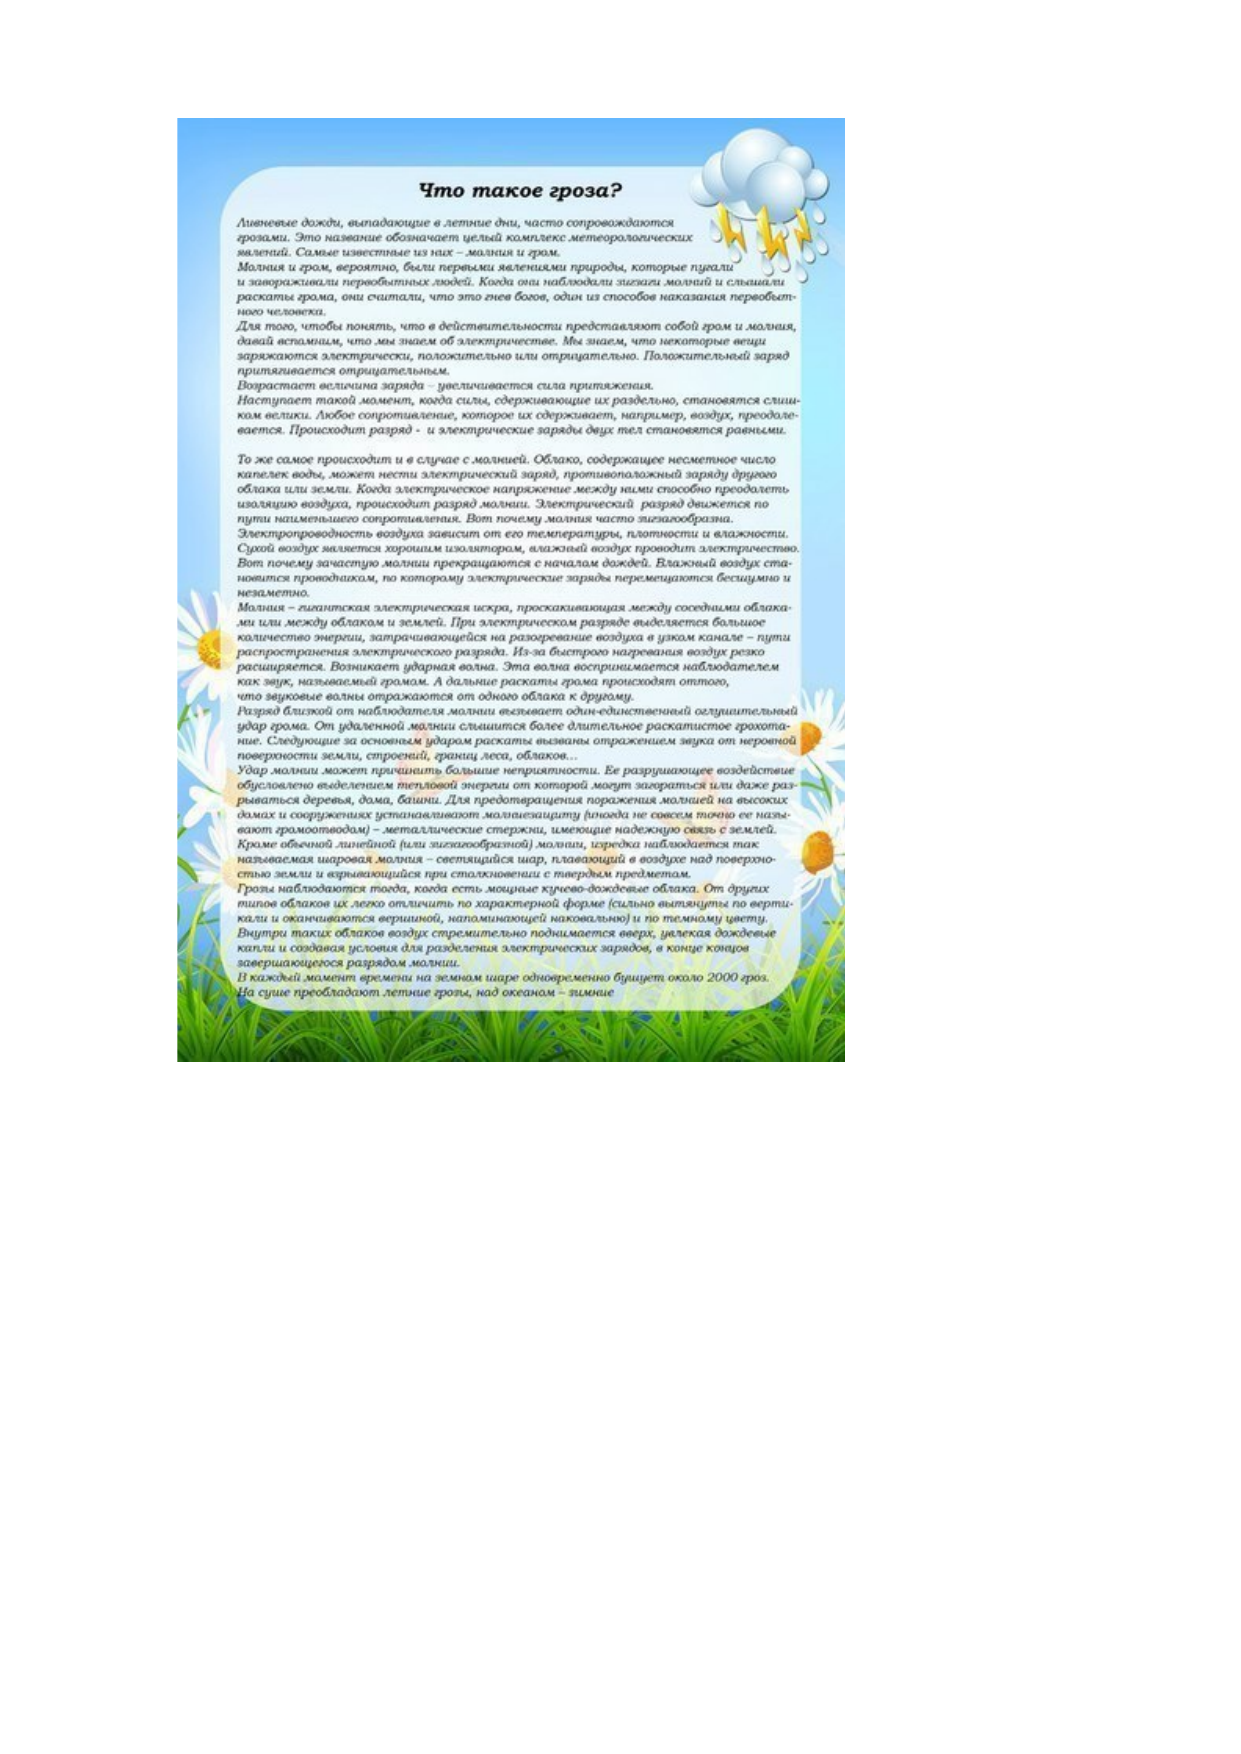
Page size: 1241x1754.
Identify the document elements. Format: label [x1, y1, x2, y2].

picture [177, 118, 845, 1062]
